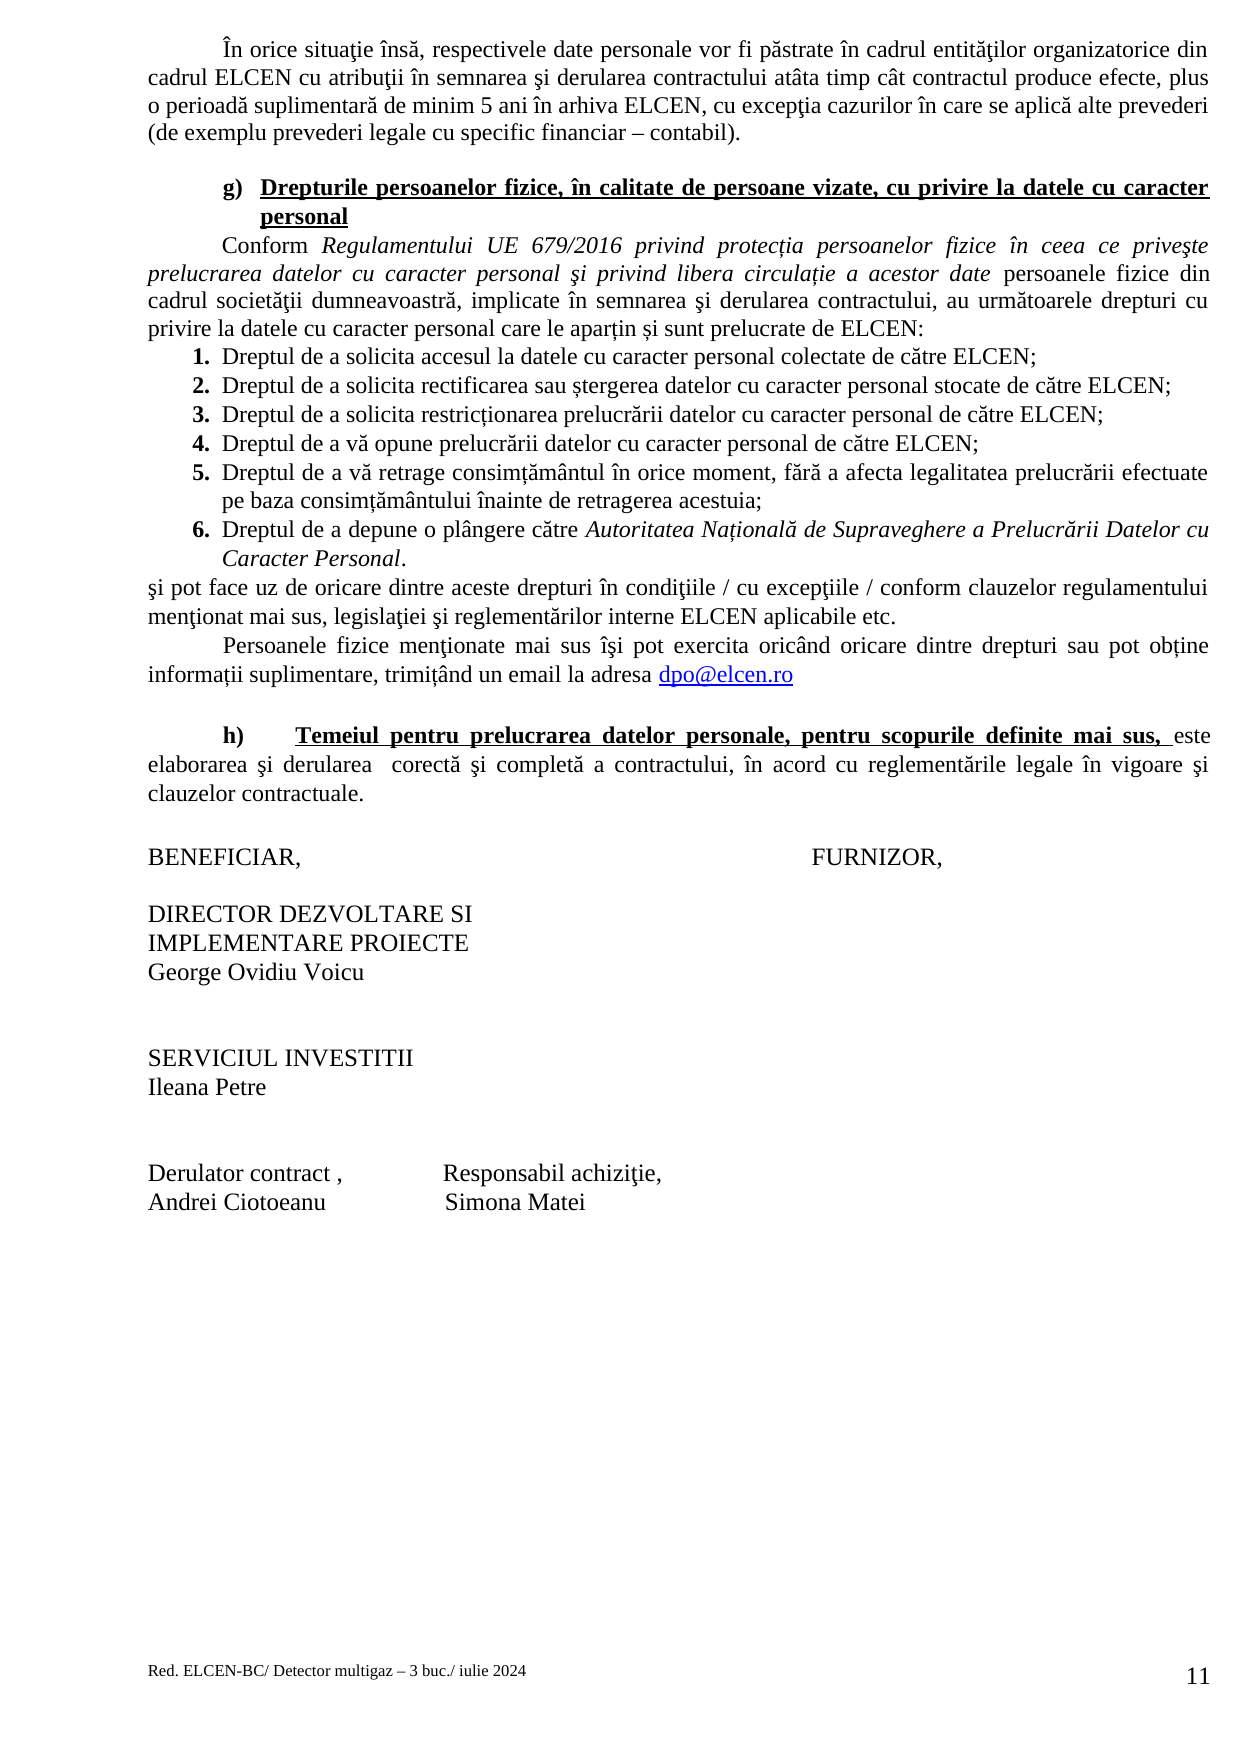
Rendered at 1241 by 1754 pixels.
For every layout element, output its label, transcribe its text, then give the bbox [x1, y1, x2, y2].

list Dreptul de a solicita restricționarea prelucrării datelor cu caracter personal de către ELCEN; [192, 400, 1211, 427]
text Conform Regulamentului UE 679/2016 privind protecția persoanelor fizice în ceea ce priveşte prelucrarea datelor cu caracter personal şi privind libera circulație a acestor date persoanele fizice din cadrul societăţii dumneavoastră, implicate în semnarea şi derularea contractului, au următoarele drepturi cu privire la datele cu caracter personal care le aparțin și sunt prelucrate de ELCEN: [148, 231, 1211, 342]
list Drepturile persoanelor fizice, în calitate de persoane vizate, cu privire la datele cu caracter personal [223, 173, 1211, 230]
text George Ovidiu Voicu [148, 957, 1211, 986]
text Ileana Petre [148, 1072, 1211, 1101]
text SERVICIUL INVESTITII [148, 1043, 1211, 1072]
text În orice situaţie însă, respectivele date personale vor fi păstrate în cadrul entităţilor organizatorice din cadrul ELCEN cu atribuţii în semnarea şi derularea contractului atâta timp cât contractul produce efecte, plus o perioadă suplimentară de minim 5 ani în arhiva ELCEN, cu excepţia cazurilor în care se aplică alte prevederi (de exemplu prevederi legale cu specific financiar – contabil). [148, 35, 1211, 146]
list şi pot face uz de oricare dintre aceste drepturi în condiţiile / cu excepţiile / conform clauzelor regulamentului menţionat mai sus, legislaţiei şi reglementărilor interne ELCEN aplicabile etc. [148, 573, 1211, 630]
text Persoanele fizice menţionate mai sus îşi pot exercita oricând oricare dintre drepturi sau pot obține informații suplimentare, trimițând un email la adresa dpo@elcen.ro [148, 631, 1211, 688]
text IMPLEMENTARE PROIECTE [148, 928, 1211, 957]
list Dreptul de a vă opune prelucrării datelor cu caracter personal de către ELCEN; [192, 429, 1211, 456]
text DIRECTOR DEZVOLTARE SI [148, 899, 1211, 928]
list Dreptul de a solicita rectificarea sau ștergerea datelor cu caracter personal stocate de către ELCEN; [192, 371, 1211, 398]
list Dreptul de a solicita accesul la datele cu caracter personal colectate de către ELCEN; [192, 342, 1211, 369]
text Andrei Ciotoeanu Simona Matei [148, 1187, 1211, 1216]
list Temeiul pentru prelucrarea datelor personale, pentru scopurile definite mai sus, este elaborarea şi derularea corectă şi completă a contractului, în acord cu reglementările legale în vigoare şi clauzelor contractuale. [148, 721, 1211, 807]
list Dreptul de a depune o plângere către Autoritatea Națională de Supraveghere a Prelucrării Datelor cu Caracter Personal. [192, 516, 1211, 572]
list Dreptul de a vă retrage consimțământul în orice moment, fără a afecta legalitatea prelucrării efectuate pe baza consimțământului înainte de retragerea acestuia; [192, 458, 1211, 514]
text Derulator contract , Responsabil achiziţie, [148, 1158, 1211, 1187]
text BENEFICIAR, FURNIZOR, [148, 842, 1211, 871]
